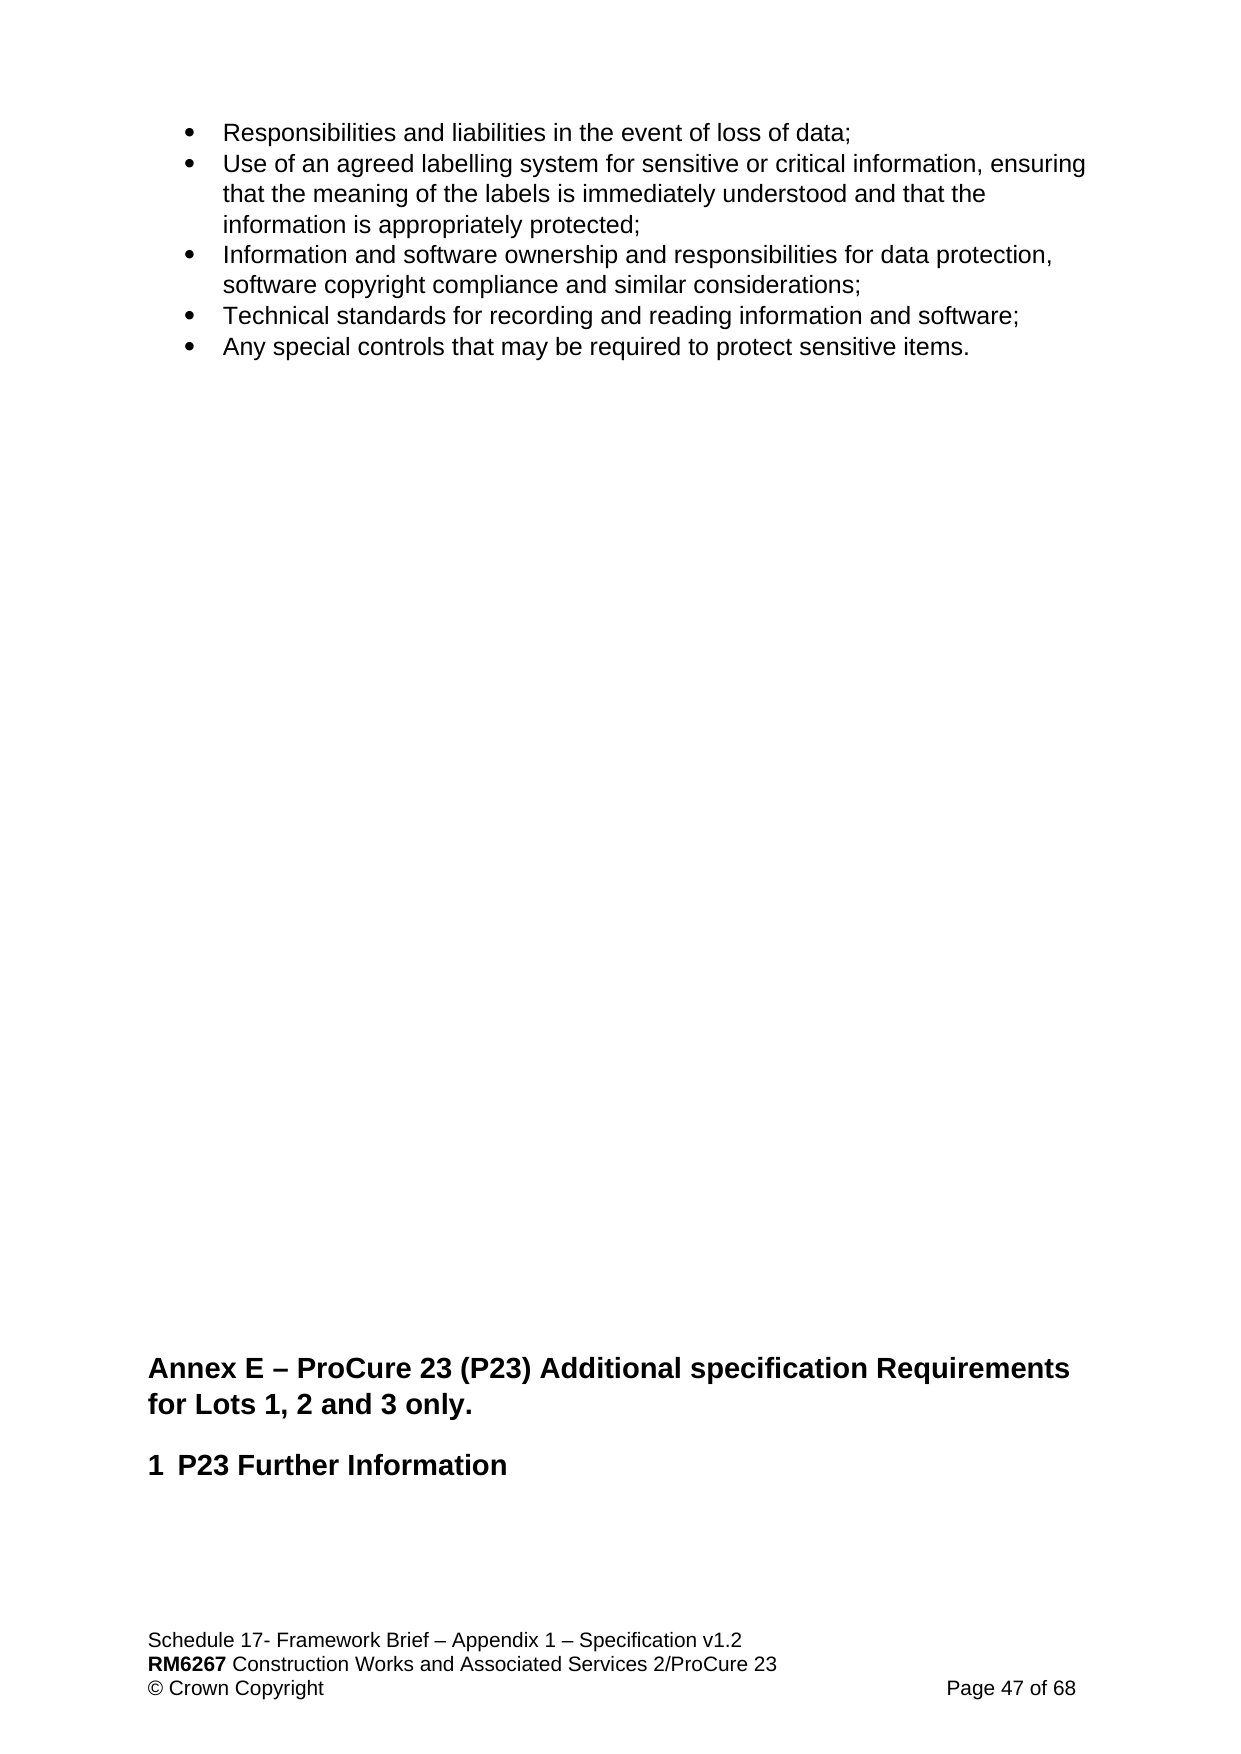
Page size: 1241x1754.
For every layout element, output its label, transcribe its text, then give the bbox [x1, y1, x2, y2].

list Use of an agreed labelling system for sensitive or critical information, ensuring that the meaning of the labels is immediately understood and that the information is appropriately protected; [185, 149, 1092, 238]
list Information and software ownership and responsibilities for data protection, software copyright compliance and similar considerations; [185, 240, 1092, 299]
list Any special controls that may be required to protect sensitive items. [185, 331, 1092, 360]
list Technical standards for recording and reading information and software; [185, 301, 1092, 330]
subtitle Annex E – ProCure 23 (P23) Additional specification Requirements for Lots 1, 2 and 3 only. [148, 1351, 1092, 1421]
subtitle 1 P23 Further Information [148, 1448, 1092, 1482]
list Responsibilities and liabilities in the event of loss of data; [185, 118, 1092, 147]
